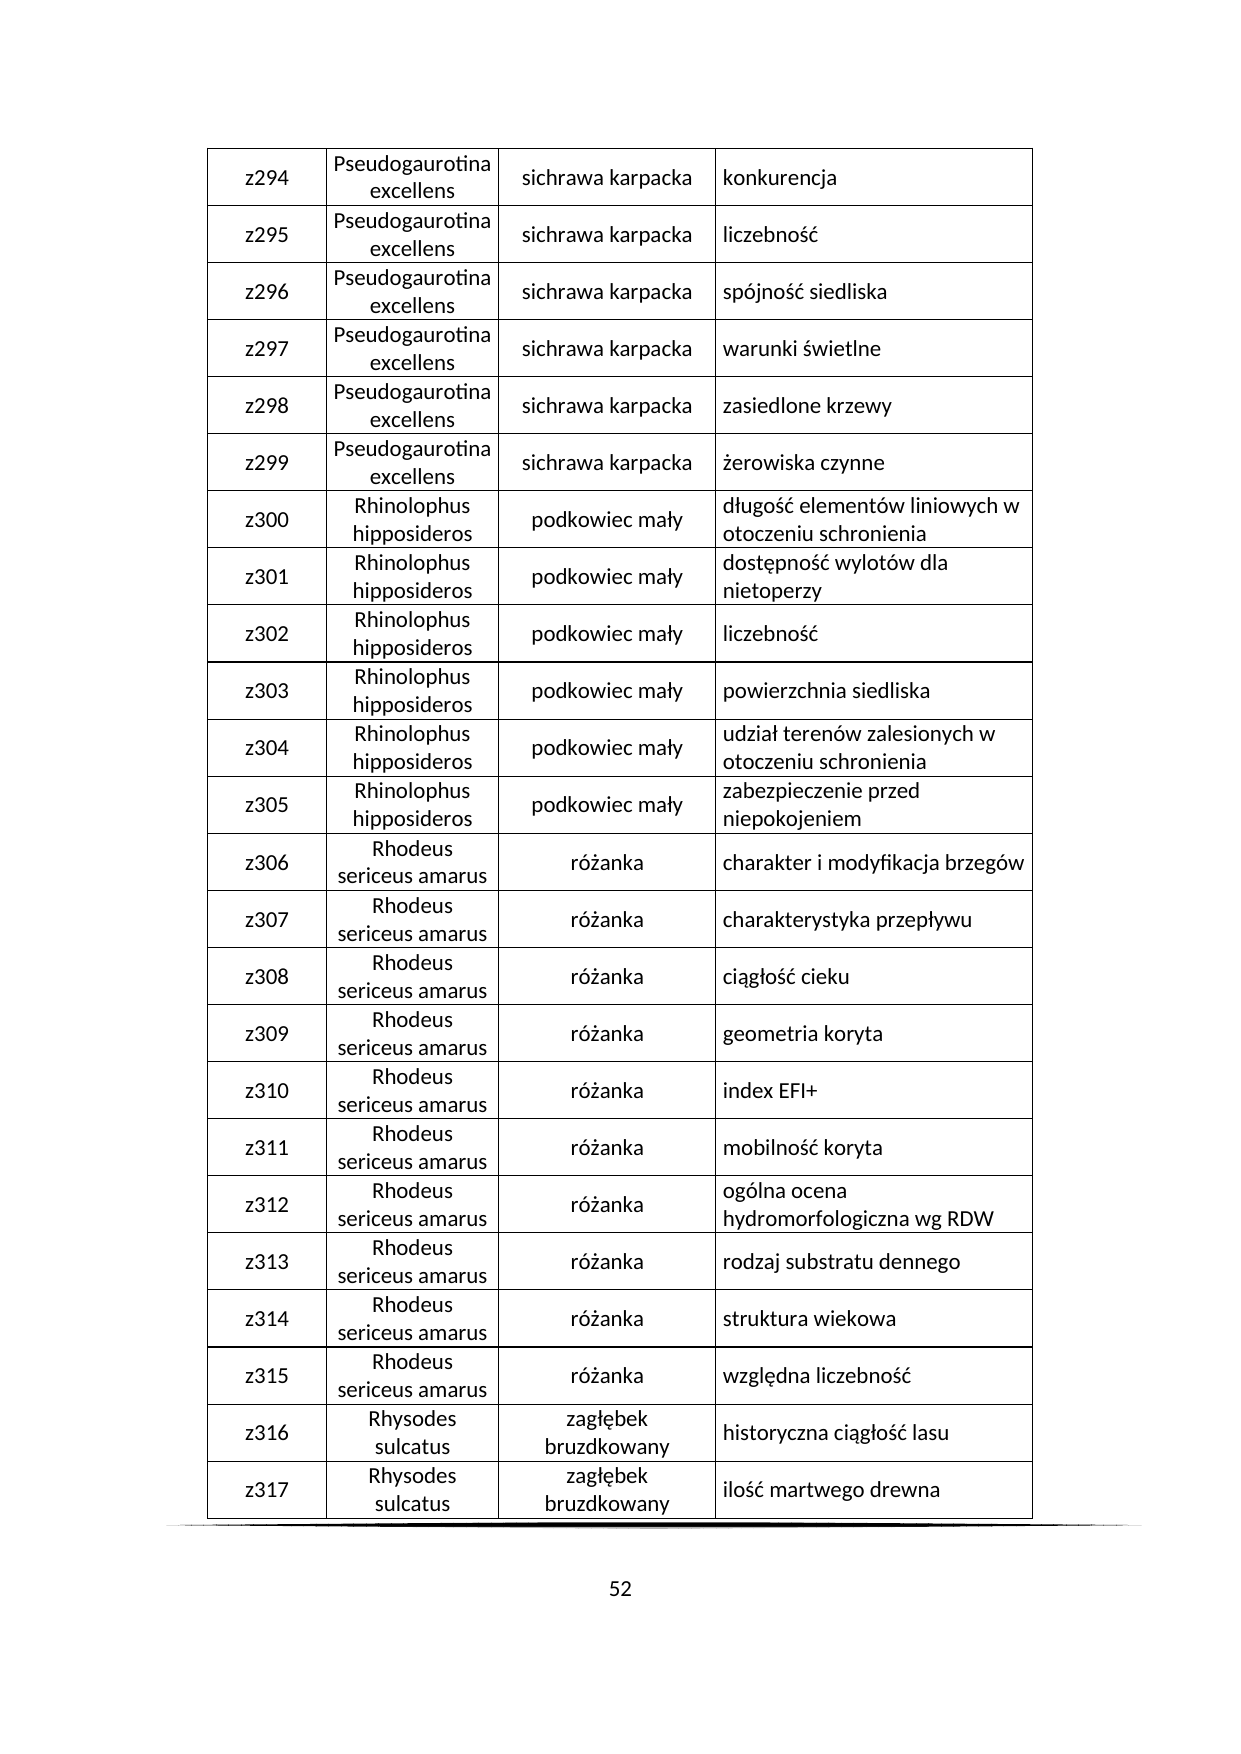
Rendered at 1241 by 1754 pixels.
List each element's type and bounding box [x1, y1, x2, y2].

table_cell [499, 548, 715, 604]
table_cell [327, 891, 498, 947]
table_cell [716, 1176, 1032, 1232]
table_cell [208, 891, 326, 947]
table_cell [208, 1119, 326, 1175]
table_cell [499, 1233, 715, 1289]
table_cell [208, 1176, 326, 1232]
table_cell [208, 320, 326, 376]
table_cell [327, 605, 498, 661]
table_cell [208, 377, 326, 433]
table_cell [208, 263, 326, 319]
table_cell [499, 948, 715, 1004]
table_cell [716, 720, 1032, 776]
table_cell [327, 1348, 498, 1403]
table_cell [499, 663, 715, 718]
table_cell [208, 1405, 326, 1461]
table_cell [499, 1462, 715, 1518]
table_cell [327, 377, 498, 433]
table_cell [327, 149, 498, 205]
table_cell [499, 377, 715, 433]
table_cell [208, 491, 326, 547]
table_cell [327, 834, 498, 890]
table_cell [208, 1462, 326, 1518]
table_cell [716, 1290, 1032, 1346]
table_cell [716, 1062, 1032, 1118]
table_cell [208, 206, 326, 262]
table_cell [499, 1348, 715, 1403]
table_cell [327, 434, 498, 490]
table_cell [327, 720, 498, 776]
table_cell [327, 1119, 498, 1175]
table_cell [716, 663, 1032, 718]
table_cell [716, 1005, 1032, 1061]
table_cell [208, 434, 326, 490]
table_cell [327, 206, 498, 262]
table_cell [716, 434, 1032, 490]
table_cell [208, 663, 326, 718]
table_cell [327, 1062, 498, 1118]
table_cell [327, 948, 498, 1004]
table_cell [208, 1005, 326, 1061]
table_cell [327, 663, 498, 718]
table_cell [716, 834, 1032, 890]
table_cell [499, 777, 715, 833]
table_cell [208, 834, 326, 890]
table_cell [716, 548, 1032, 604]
picture [166, 1521, 1142, 1529]
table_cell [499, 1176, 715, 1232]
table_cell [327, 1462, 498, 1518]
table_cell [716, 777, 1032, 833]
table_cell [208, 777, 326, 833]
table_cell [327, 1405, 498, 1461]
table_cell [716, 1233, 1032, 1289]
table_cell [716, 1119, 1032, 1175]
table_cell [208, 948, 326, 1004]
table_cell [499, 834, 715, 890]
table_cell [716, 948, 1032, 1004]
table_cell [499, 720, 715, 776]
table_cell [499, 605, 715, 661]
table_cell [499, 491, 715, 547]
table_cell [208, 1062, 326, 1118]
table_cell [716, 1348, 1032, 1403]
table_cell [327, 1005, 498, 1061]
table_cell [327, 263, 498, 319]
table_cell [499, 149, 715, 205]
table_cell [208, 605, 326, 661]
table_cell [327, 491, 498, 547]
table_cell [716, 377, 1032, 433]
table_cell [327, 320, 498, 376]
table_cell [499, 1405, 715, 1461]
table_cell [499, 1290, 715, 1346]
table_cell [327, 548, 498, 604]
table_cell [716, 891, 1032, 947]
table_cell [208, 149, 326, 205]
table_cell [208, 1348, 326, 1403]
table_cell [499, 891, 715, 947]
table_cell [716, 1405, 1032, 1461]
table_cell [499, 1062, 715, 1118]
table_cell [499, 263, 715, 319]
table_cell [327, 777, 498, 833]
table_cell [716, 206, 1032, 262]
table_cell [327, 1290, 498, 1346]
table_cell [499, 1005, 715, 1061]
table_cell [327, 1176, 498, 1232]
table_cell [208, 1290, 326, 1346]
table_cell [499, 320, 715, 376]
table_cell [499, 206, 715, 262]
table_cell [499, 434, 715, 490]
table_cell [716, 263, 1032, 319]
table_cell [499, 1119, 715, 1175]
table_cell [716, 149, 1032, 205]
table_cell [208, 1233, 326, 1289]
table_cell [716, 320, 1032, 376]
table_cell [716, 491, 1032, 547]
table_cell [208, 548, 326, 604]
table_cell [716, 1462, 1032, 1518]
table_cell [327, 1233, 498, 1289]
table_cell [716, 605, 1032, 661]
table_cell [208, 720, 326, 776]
